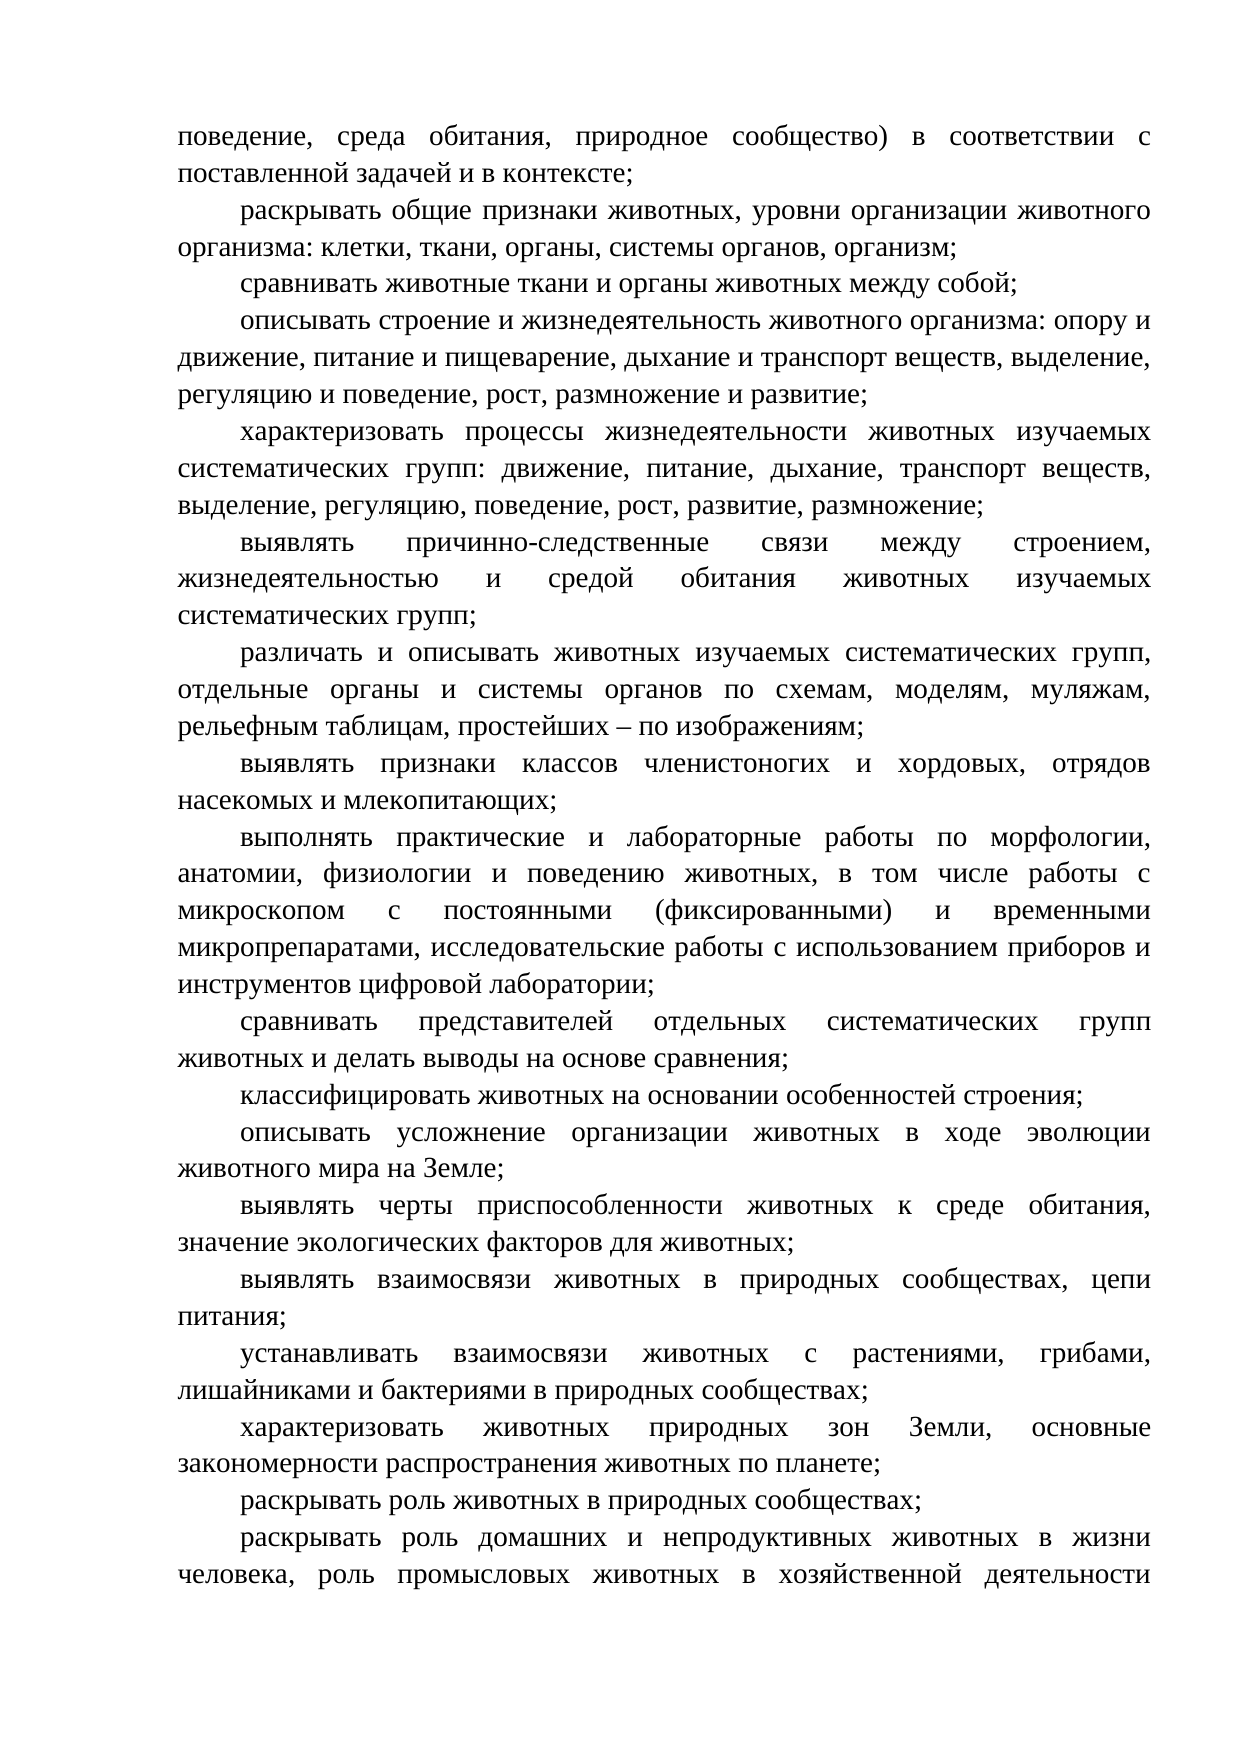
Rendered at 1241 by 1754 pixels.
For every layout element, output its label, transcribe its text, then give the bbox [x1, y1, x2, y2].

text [177, 1519, 1152, 1590]
text сравнивать представителей отдельных систематических групп животных и делать выводы на основе сравнения; [177, 1003, 1152, 1073]
text выявлять взаимосвязи животных в природных сообществах, цепи питания; [177, 1261, 1152, 1332]
text описывать строение и жизнедеятельность животного организма: опору и движение, питание и пищеварение, дыхание и транспорт веществ, выделение, регуляцию и поведение, рост, размножение и развитие; [177, 302, 1152, 410]
text описывать усложнение организации животных в ходе эволюции животного мира на Земле; [177, 1114, 1152, 1184]
text выполнять практические и лабораторные работы по морфологии, анатомии, физиологии и поведению животных, в том числе работы с микроскопом с постоянными (фиксированными) и временными микропрепаратами, исследовательские работы с использованием приборов и инструментов цифровой лаборатории; [177, 819, 1152, 1000]
text классифицировать животных на основании особенностей строения; [177, 1077, 1152, 1110]
text устанавливать взаимосвязи животных с растениями, грибами, лишайниками и бактериями в природных сообществах; [177, 1335, 1152, 1405]
text характеризовать процессы жизнедеятельности животных изучаемых систематических групп: движение, питание, дыхание, транспорт веществ, выделение, регуляцию, поведение, рост, развитие, размножение; [177, 413, 1152, 520]
text раскрывать общие признаки животных, уровни организации животного организма: клетки, ткани, органы, системы органов, организм; [177, 192, 1152, 262]
text сравнивать животные ткани и органы животных между собой; [177, 266, 1152, 299]
text выявлять причинно-следственные связи между строением, жизнедеятельностью и средой обитания животных изучаемых систематических групп; [177, 524, 1152, 631]
text различать и описывать животных изучаемых систематических групп, отдельные органы и системы органов по схемам, моделям, муляжам, рельефным таблицам, простейших – по изображениям; [177, 634, 1152, 742]
text выявлять признаки классов членистоногих и хордовых, отрядов насекомых и млекопитающих; [177, 745, 1152, 815]
text характеризовать животных природных зон Земли, основные закономерности распространения животных по планете; [177, 1409, 1152, 1479]
text раскрывать роль животных в природных сообществах; [177, 1482, 1152, 1516]
text выявлять черты приспособленности животных к среде обитания, значение экологических факторов для животных; [177, 1187, 1152, 1258]
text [177, 118, 1152, 188]
